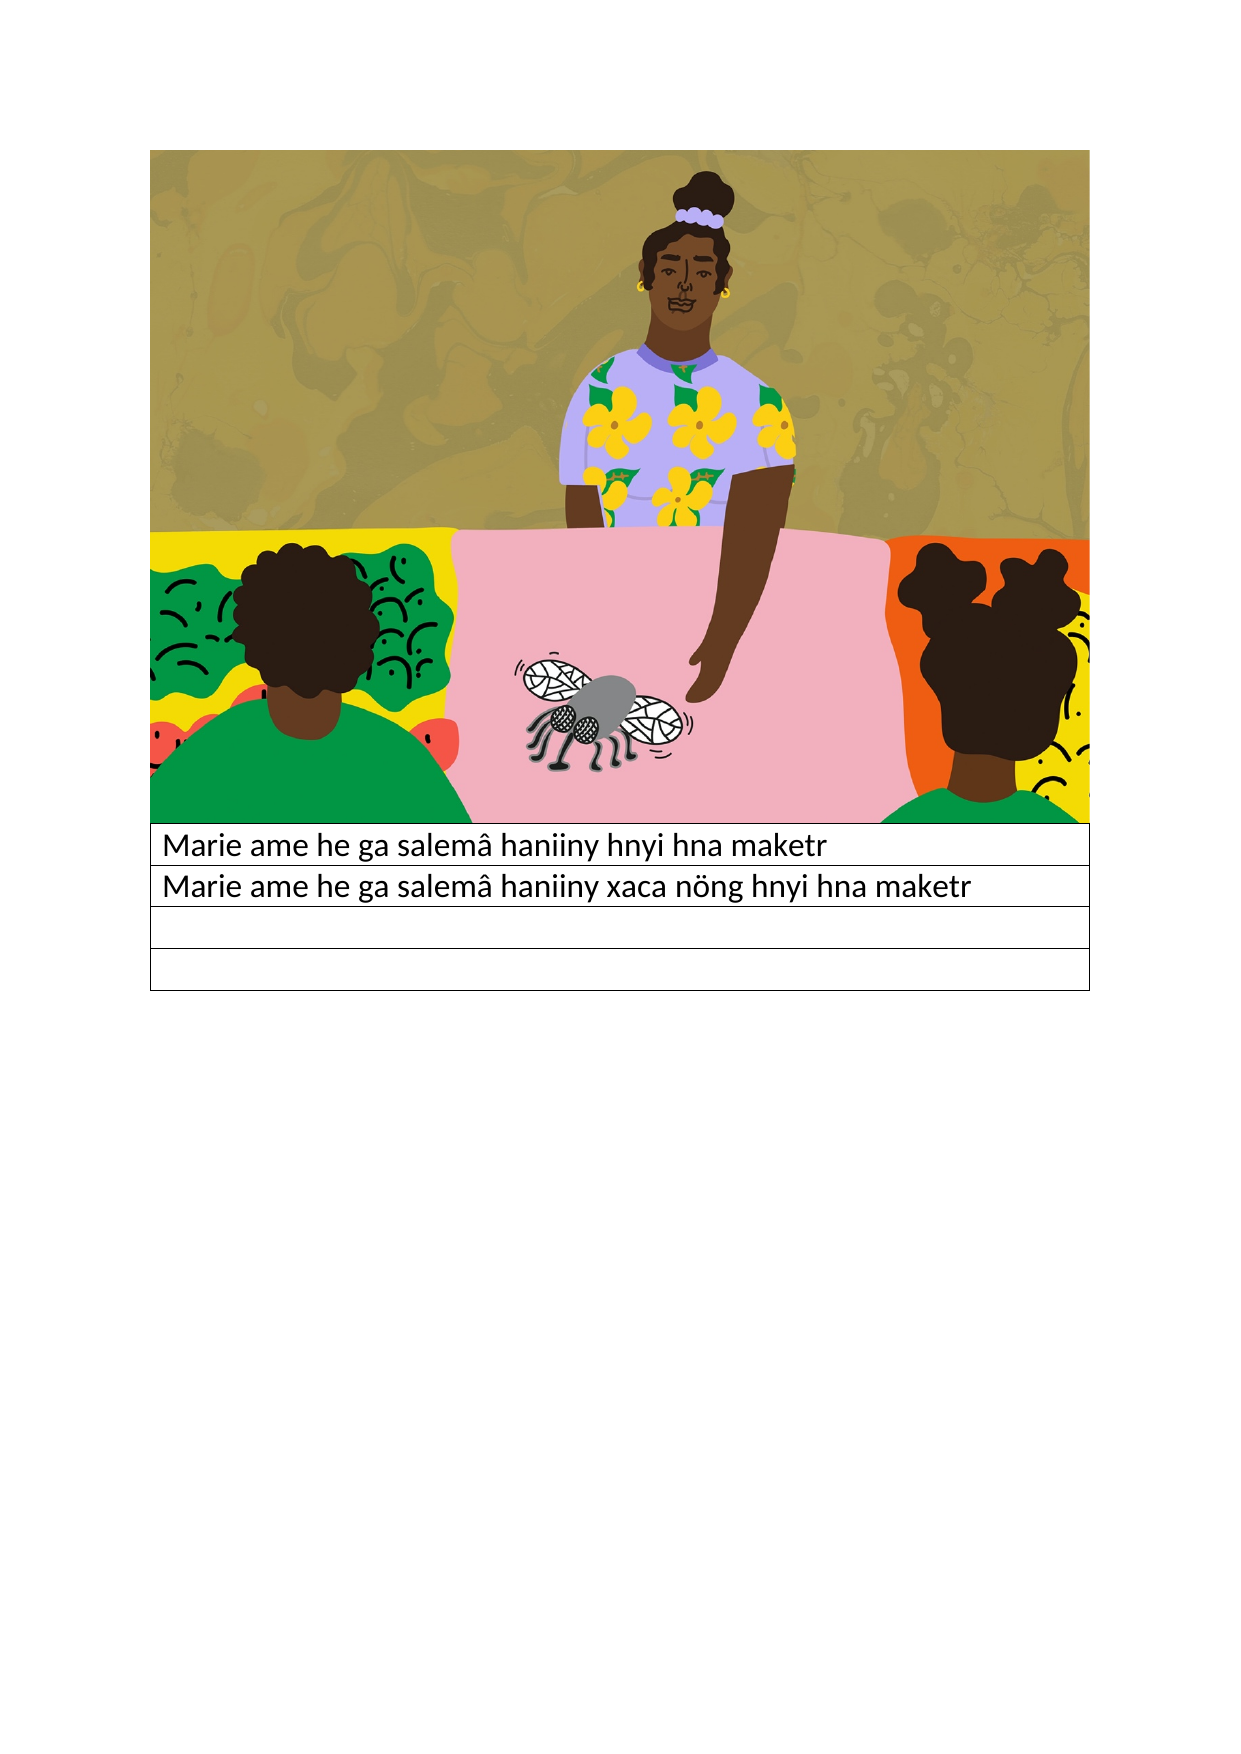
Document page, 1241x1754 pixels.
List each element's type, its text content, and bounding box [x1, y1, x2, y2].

picture [150, 150, 1090, 823]
table_cell [151, 907, 1089, 948]
table_cell [151, 949, 1089, 990]
table_header Marie ame he ga salemâ haniiny hnyi hna maketr [151, 824, 1089, 864]
table_cell Marie ame he ga salemâ haniiny xaca nöng hnyi hna maketr [151, 866, 1089, 906]
